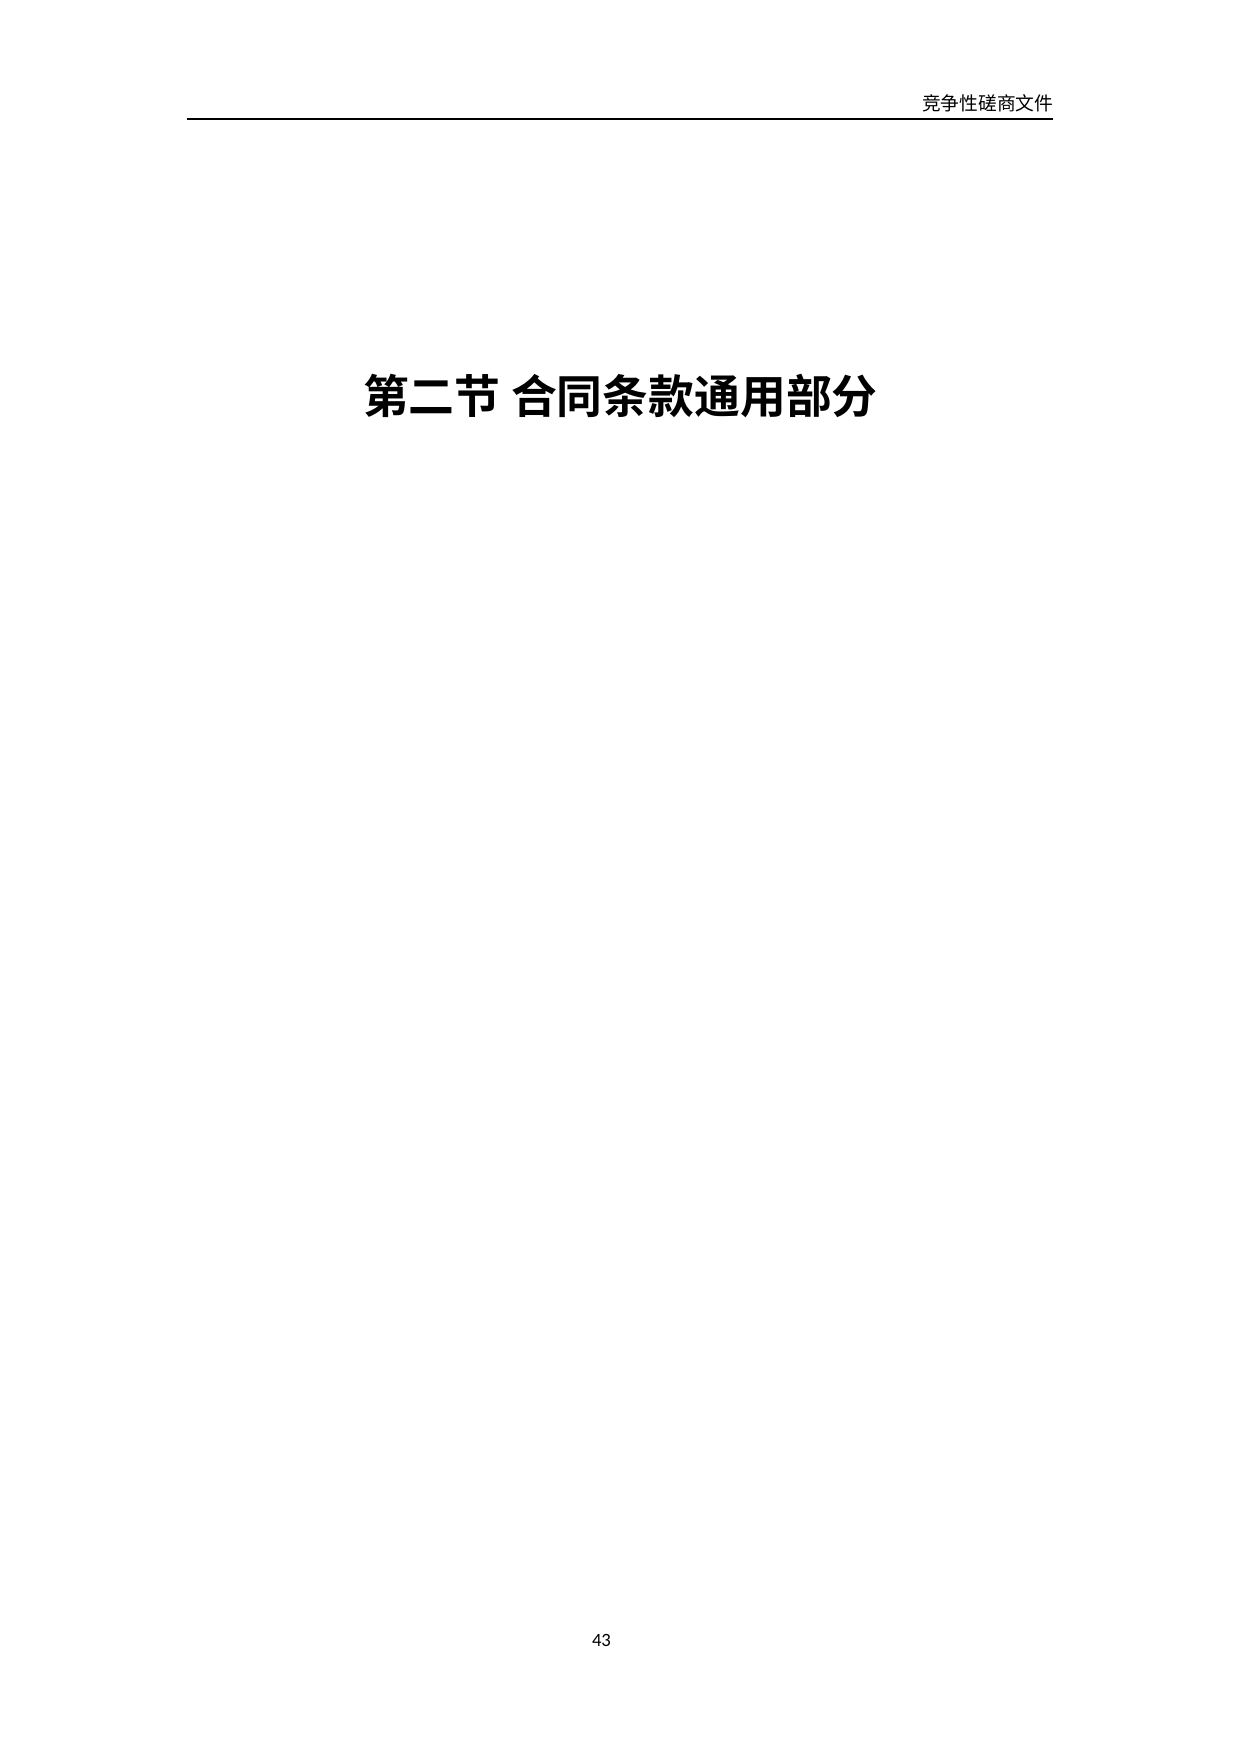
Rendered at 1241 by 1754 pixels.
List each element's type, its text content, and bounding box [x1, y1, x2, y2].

text 第二节 合同条款通用部分 [187, 361, 1053, 427]
